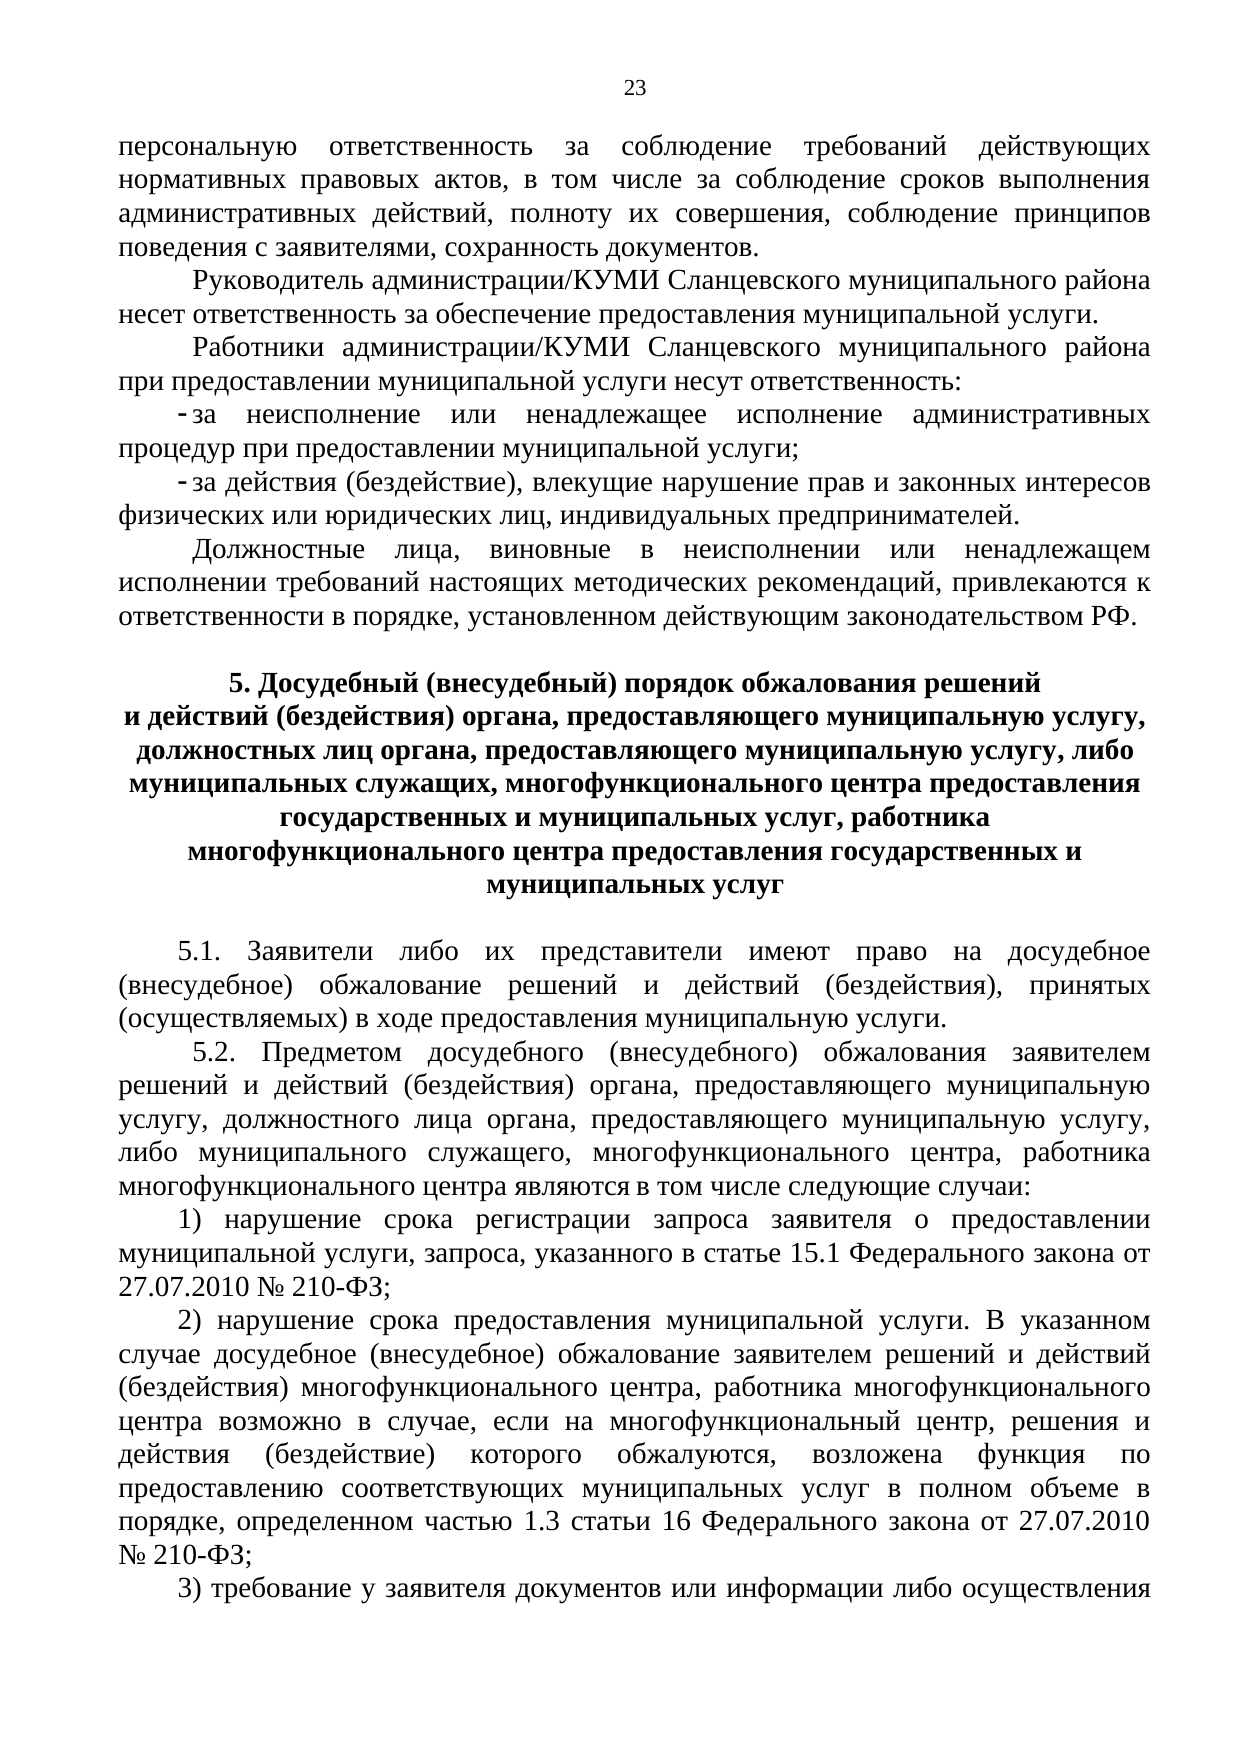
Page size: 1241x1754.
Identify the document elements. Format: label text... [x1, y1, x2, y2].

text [118, 128, 1152, 262]
text 1) нарушение срока регистрации запроса заявителя о предоставлении муниципальной услуги, запроса, указанного в статье 15.1 Федерального закона от 27.07.2010 № 210-ФЗ; [118, 1202, 1152, 1302]
list за неисполнение или ненадлежащее исполнение административных процедур при предоставлении муниципальной услуги; [118, 396, 1152, 464]
list 5. Досудебный (внесудебный) порядок обжалования решений [118, 665, 1152, 698]
text Работники администрации/КУМИ Сланцевского муниципального района при предоставлении муниципальной услуги несут ответственность: [118, 329, 1152, 396]
text и действий (бездействия) органа, предоставляющего муниципальную услугу, должностных лиц органа, предоставляющего муниципальную услугу, либо муниципальных служащих, многофункционального центра предоставления государственных и муниципальных услуг, работника многофункционального центра предоставления государственных и муниципальных услуг [118, 698, 1152, 900]
text Должностные лица, виновные в неисполнении или ненадлежащем исполнении требований настоящих методических рекомендаций, привлекаются к ответственности в порядке, установленном действующим законодательством РФ. [118, 531, 1152, 631]
text 5.1. Заявители либо их представители имеют право на досудебное (внесудебное) обжалование решений и действий (бездействия), принятых (осуществляемых) в ходе предоставления муниципальную услуги. [118, 933, 1152, 1034]
list за действия (бездействие), влекущие нарушение прав и законных интересов физических или юридических лиц, индивидуальных предпринимателей. [118, 464, 1152, 531]
text Руководитель администрации/КУМИ Сланцевского муниципального района несет ответственность за обеспечение предоставления муниципальной услуги. [118, 262, 1152, 329]
text 5.2. Предметом досудебного (внесудебного) обжалования заявителем решений и действий (бездействия) органа, предоставляющего муниципальную услугу, должностного лица органа, предоставляющего муниципальную услугу, либо муниципального служащего, многофункционального центра, работника многофункционального центра являются в том числе следующие случаи: [118, 1034, 1152, 1202]
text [118, 1571, 1152, 1604]
text 2) нарушение срока предоставления муниципальной услуги. В указанном случае досудебное (внесудебное) обжалование заявителем решений и действий (бездействия) многофункционального центра, работника многофункционального центра возможно в случае, если на многофункциональный центр, решения и действия (бездействие) которого обжалуются, возложена функция по предоставлению соответствующих муниципальных услуг в полном объеме в порядке, определенном частью 1.3 статьи 16 Федерального закона от 27.07.2010 № 210-ФЗ; [118, 1302, 1152, 1571]
